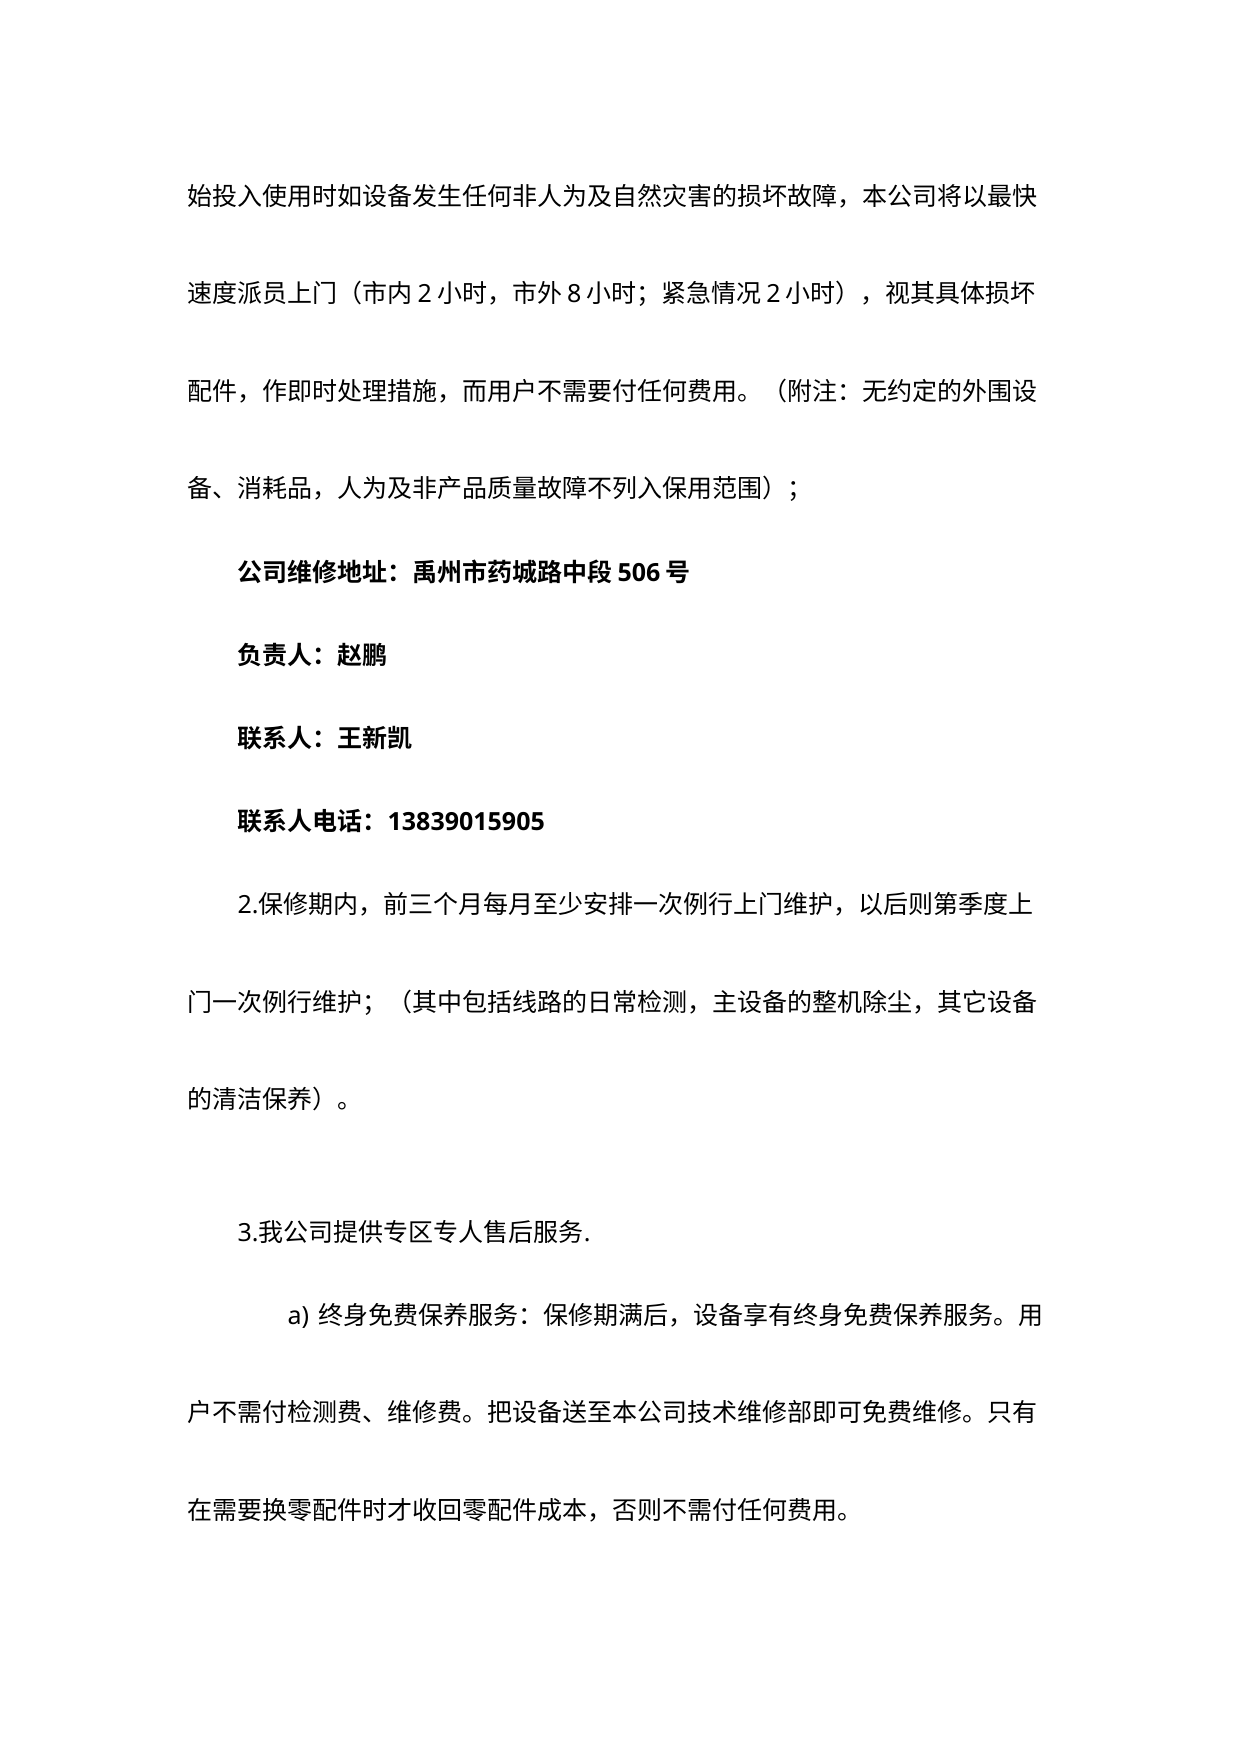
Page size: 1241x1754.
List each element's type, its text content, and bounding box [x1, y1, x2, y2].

text 公司维修地址：禹州市药城路中段506号 [187, 538, 1053, 603]
text 负责人：赵鹏 [187, 621, 1053, 686]
text 3.我公司提供专区专人售后服务. [187, 1198, 1053, 1263]
text a) 终身免费保养服务：保修期满后，设备享有终身免费保养服务。用户不需付检测费、维修费。把设备送至本公司技术维修部即可免费维修。只有在需要换零配件时才收回零配件成本，否则不需付任何费用。 [187, 1281, 1053, 1541]
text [187, 162, 1053, 519]
text 联系人电话：13839015905 [187, 787, 1053, 852]
text 2.保修期内，前三个月每月至少安排一次例行上门维护，以后则第季度上门一次例行维护；（其中包括线路的日常检测，主设备的整机除尘，其它设备的清洁保养）。 [187, 870, 1053, 1130]
text 联系人：王新凯 [187, 704, 1053, 769]
